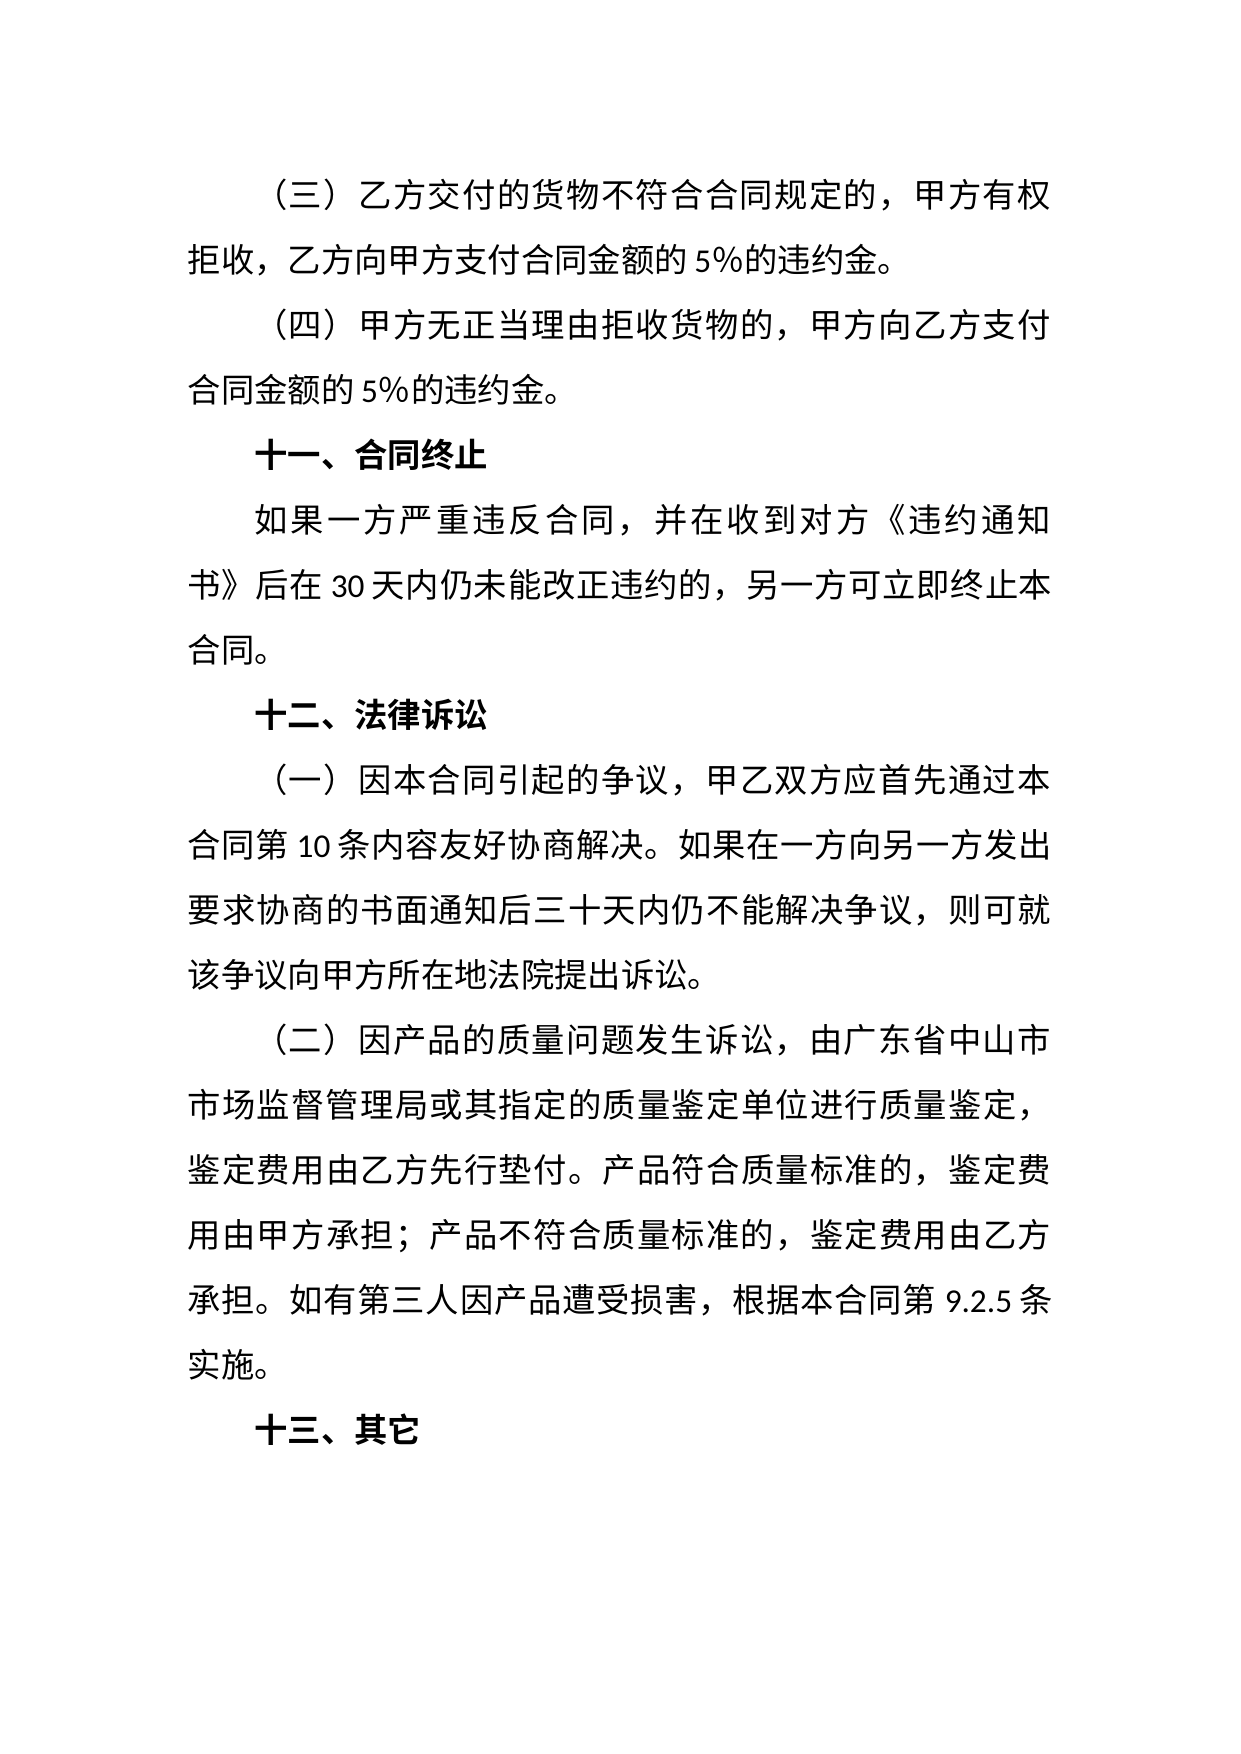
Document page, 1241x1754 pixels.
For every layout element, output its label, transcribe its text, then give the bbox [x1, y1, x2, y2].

text 如果一方严重违反合同，并在收到对方《违约通知书》后在30天内仍未能改正违约的，另一方可立即终止本合同。 [187, 487, 1053, 682]
text （二）因产品的质量问题发生诉讼，由广东省中山市市场监督管理局或其指定的质量鉴定单位进行质量鉴定，鉴定费用由乙方先行垫付。产品符合质量标准的，鉴定费用由甲方承担；产品不符合质量标准的，鉴定费用由乙方承担。如有第三人因产品遭受损害，根据本合同第9.2.5条实施。 [187, 1007, 1053, 1397]
text 十一、合同终止 [187, 422, 1053, 487]
text （三）乙方交付的货物不符合合同规定的，甲方有权拒收，乙方向甲方支付合同金额的5％的违约金。 [187, 162, 1053, 292]
text 十二、法律诉讼 [187, 682, 1053, 747]
text （四）甲方无正当理由拒收货物的，甲方向乙方支付合同金额的5％的违约金。 [187, 292, 1053, 422]
text （一）因本合同引起的争议，甲乙双方应首先通过本合同第10条内容友好协商解决。如果在一方向另一方发出要求协商的书面通知后三十天内仍不能解决争议，则可就该争议向甲方所在地法院提出诉讼。 [187, 747, 1053, 1007]
text 十三、其它 [187, 1397, 1053, 1462]
